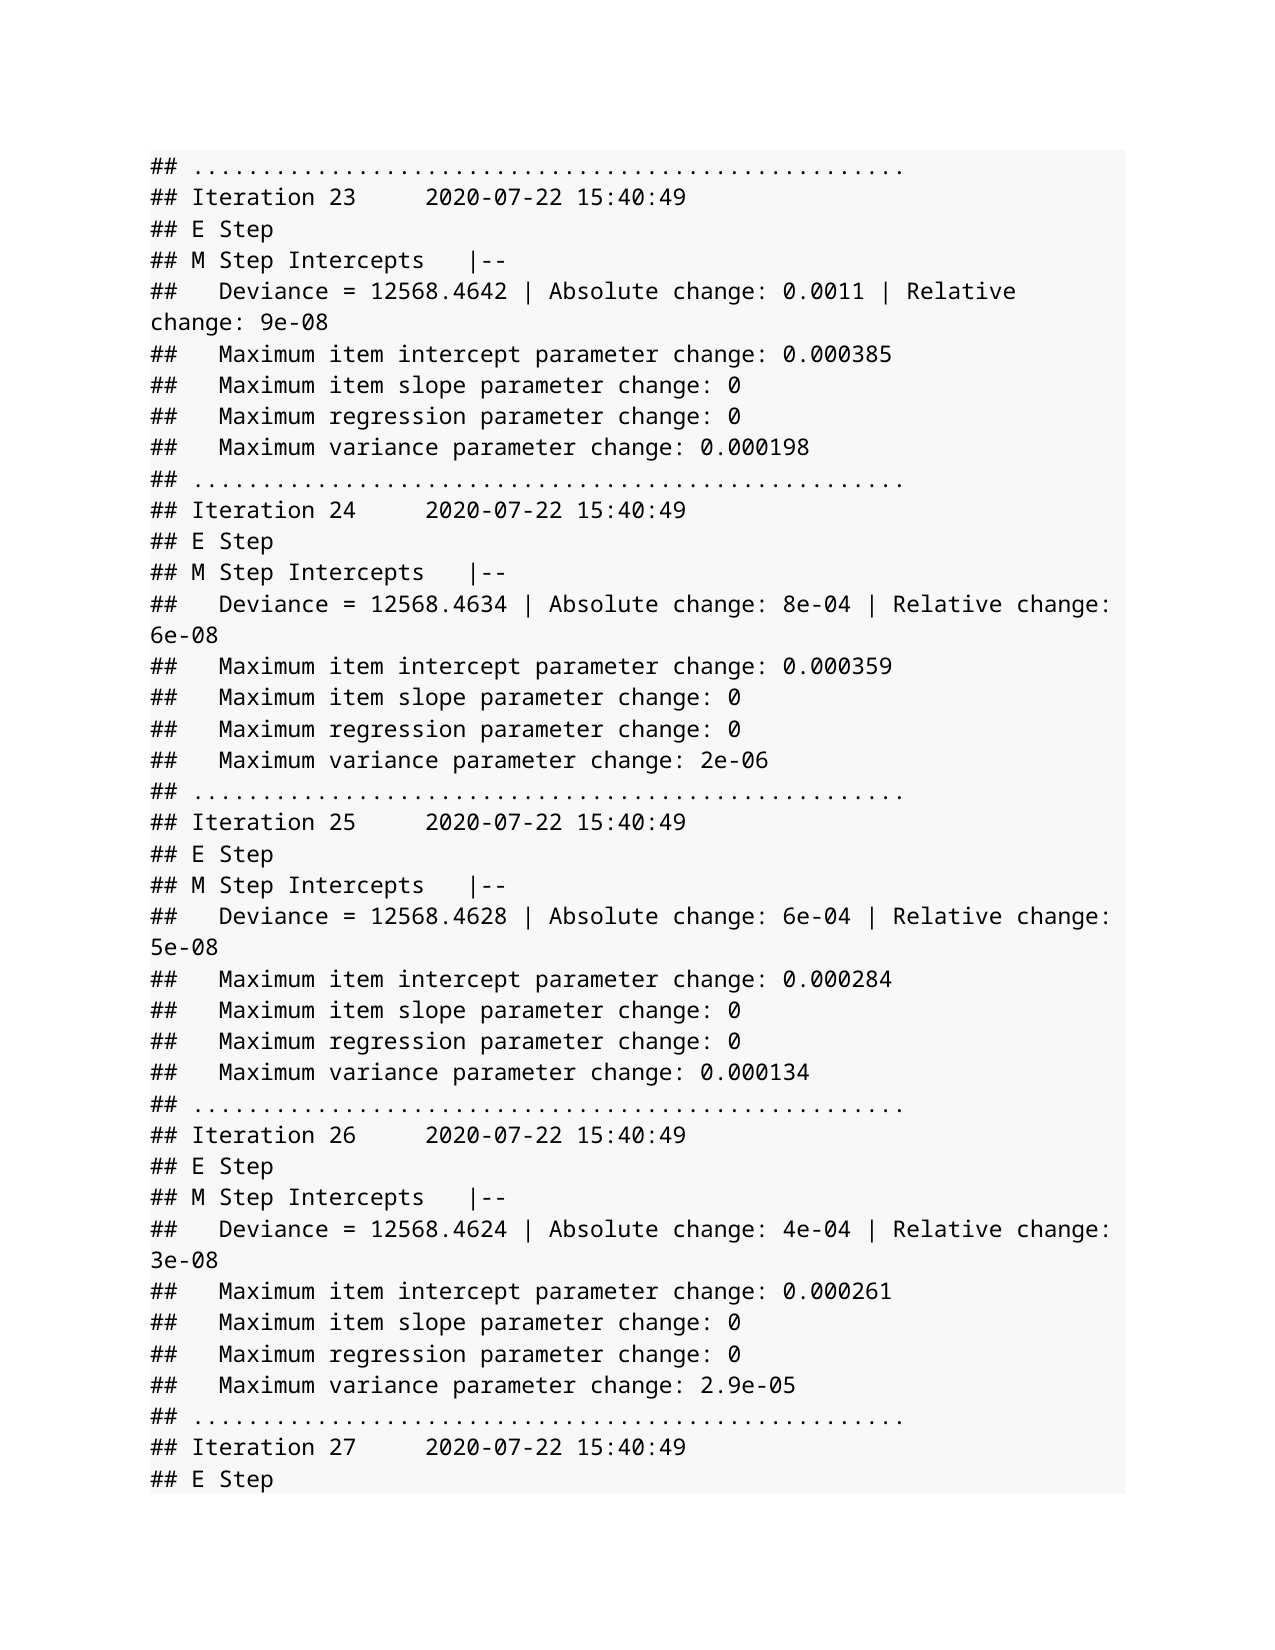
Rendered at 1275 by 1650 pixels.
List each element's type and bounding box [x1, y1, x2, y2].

text [150, 150, 1125, 1494]
